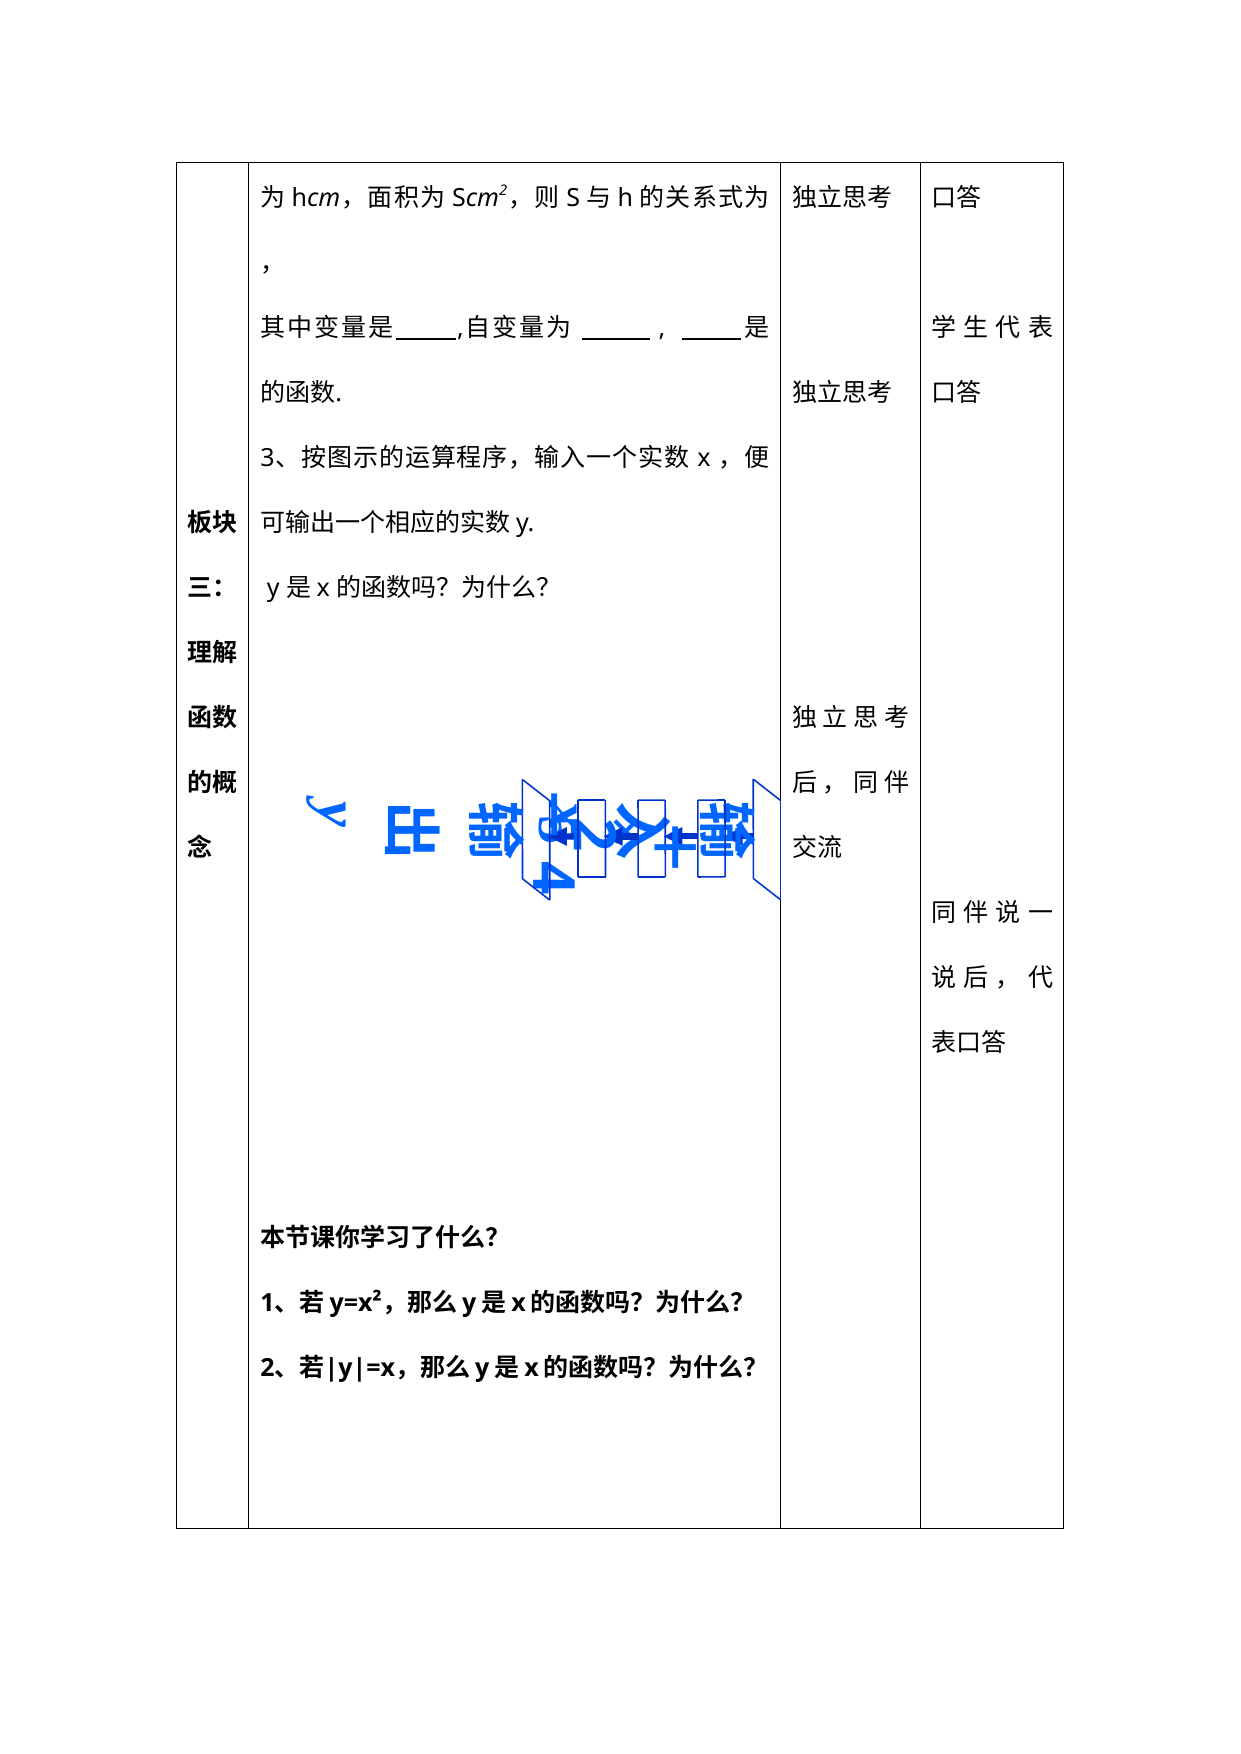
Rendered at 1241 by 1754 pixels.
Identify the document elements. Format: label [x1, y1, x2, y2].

table_cell [177, 163, 248, 1528]
table_cell [781, 163, 920, 1528]
table_cell [249, 163, 780, 1528]
table_cell [921, 163, 1063, 1528]
